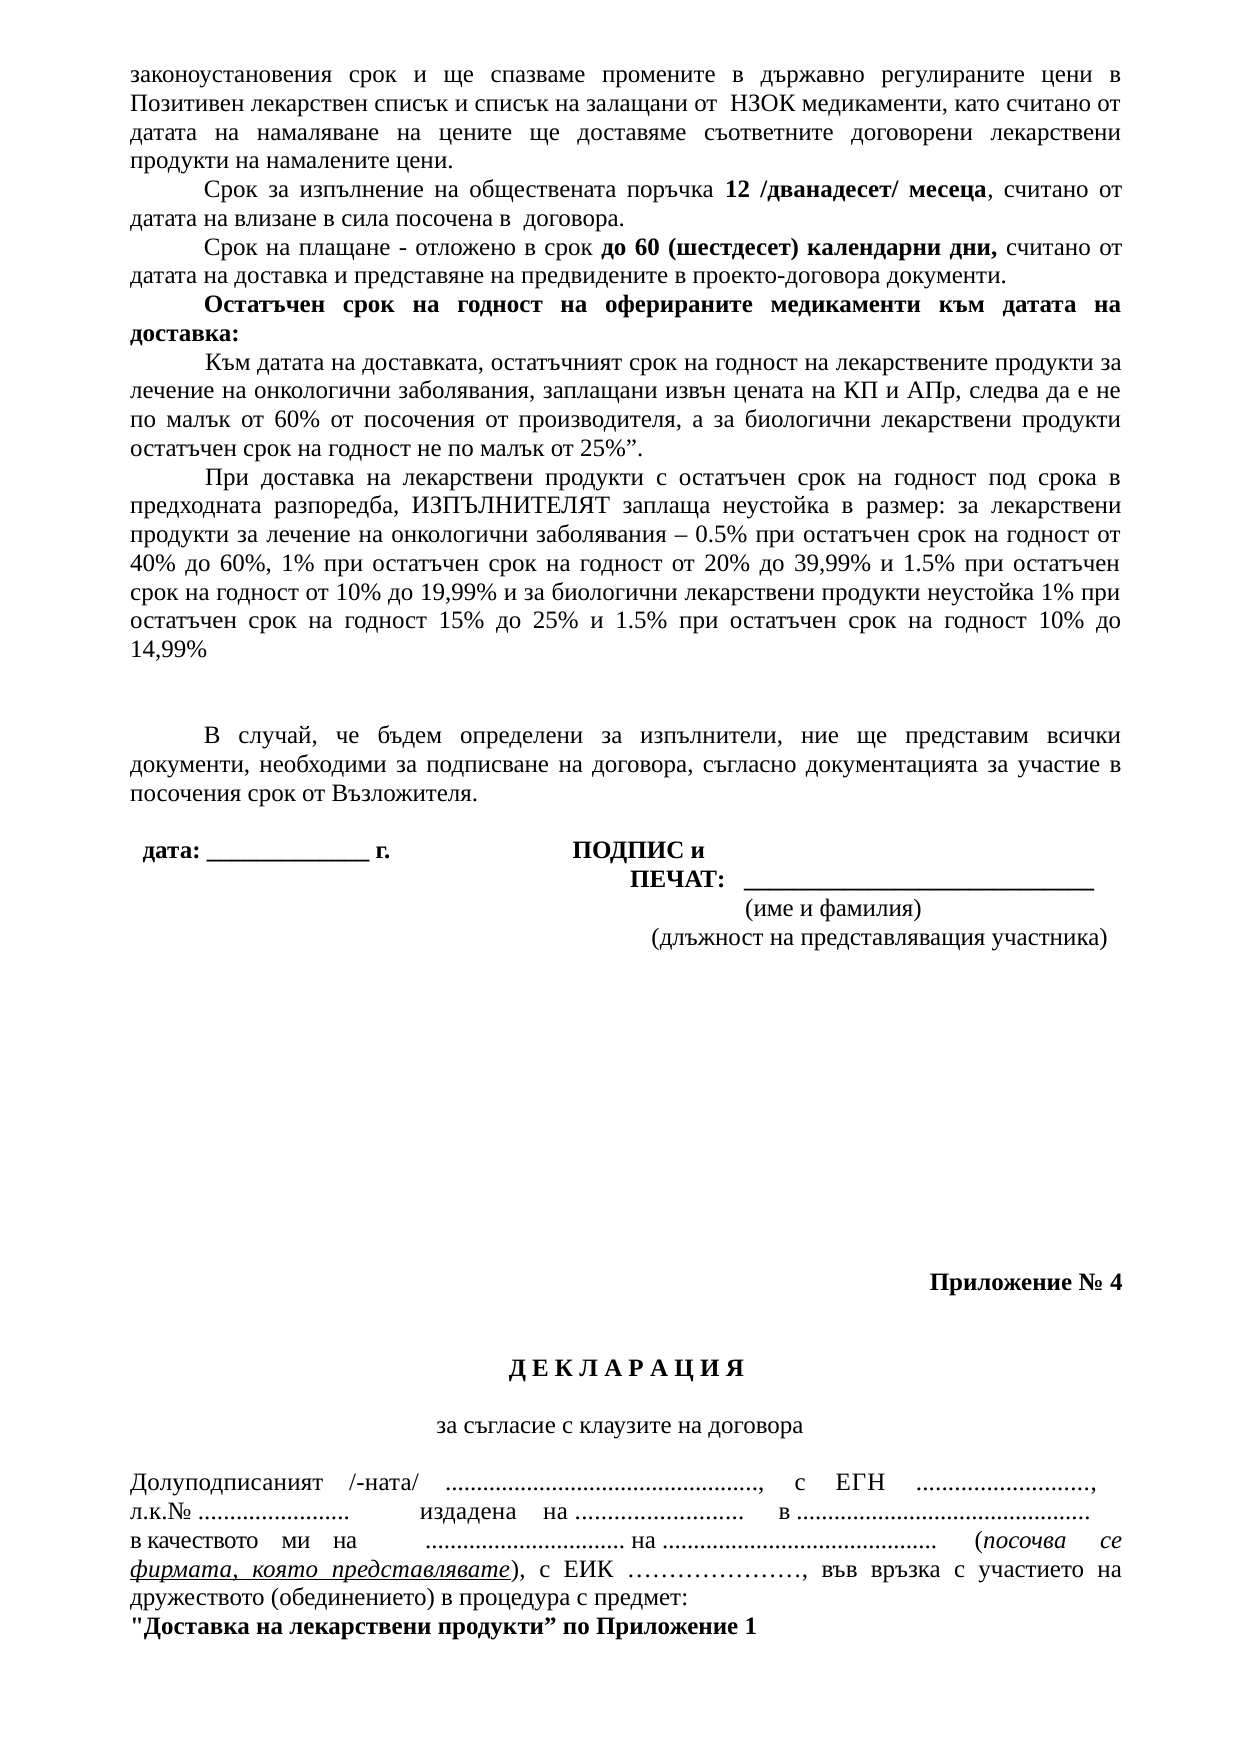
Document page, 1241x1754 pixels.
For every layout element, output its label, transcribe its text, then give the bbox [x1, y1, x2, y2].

text (име и фамилия) (длъжност на представляващия участника) [130, 893, 1122, 950]
text В случай, че бъдем определени за изпълнители, ние ще представим всички документи, необходими за подписване на договора, съгласно документацията за участие в посочения срок от Възложителя. [130, 720, 1122, 807]
text Към датата на доставката, остатъчният срок на годност на лекарствените продукти за лечение на онкологични заболявания, заплащани извън цената на КП и АПр, следва да е не по малък от 60% от посочения от производителя, а за биологични лекарствени продукти остатъчен срок на годност не по малък от 25%”. [130, 347, 1122, 462]
text Долуподписаният /-ната/ , с ЕГН , [130, 1467, 1122, 1496]
text в качеството ми на ................................ на ............................................ (посочва се фирмата, която представлявате), с ЕИК …………………, във връзка с участието на дружеството (обединението) в процедура с предмет: [130, 1525, 1122, 1611]
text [130, 59, 1122, 174]
text "Доставка на лекарствени продукти” по Приложение 1 [130, 1611, 1122, 1640]
text л.к.№ ........................ издадена на .......................... в [130, 1496, 1122, 1525]
subtitle Д Е К Л А Р А Ц И Я [130, 1353, 1122, 1382]
text ПЕЧАТ: ____________________________ [130, 864, 1122, 893]
text за съгласие с клаузите на договора [130, 1410, 1122, 1439]
text Остатъчен срок на годност на оферираните медикаменти към датата на доставка: [130, 289, 1122, 347]
text Срок на плащане - отложено в срок до 60 (шестдесет) календарни дни, считано от датата на доставка и представяне на предвидените в проекто-договора документи. [130, 232, 1122, 289]
text Приложение № 4 [130, 1267, 1122, 1295]
text Срок за изпълнение на обществената поръчка 12 /дванадесет/ месеца, считано от датата на влизане в сила посочена в договора. [130, 174, 1122, 232]
text При доставка на лекарствени продукти с остатъчен срок на годност под срока в предходната разпоредба, ИЗПЪЛНИТЕЛЯТ заплаща неустойка в размер: за лекарствени продукти за лечение на онкологични заболявания – 0.5% при остатъчен срок на годност от 40% до 60%, 1% при остатъчен срок на годност от 20% до 39,99% и 1.5% при остатъчен срок на годност от 10% до 19,99% и за биологични лекарствени продукти неустойка 1% при остатъчен срок на годност 15% до 25% и 1.5% при остатъчен срок на годност 10% до 14,99% [130, 462, 1122, 663]
text дата: _____________ г. ПОДПИС и [130, 835, 1122, 864]
